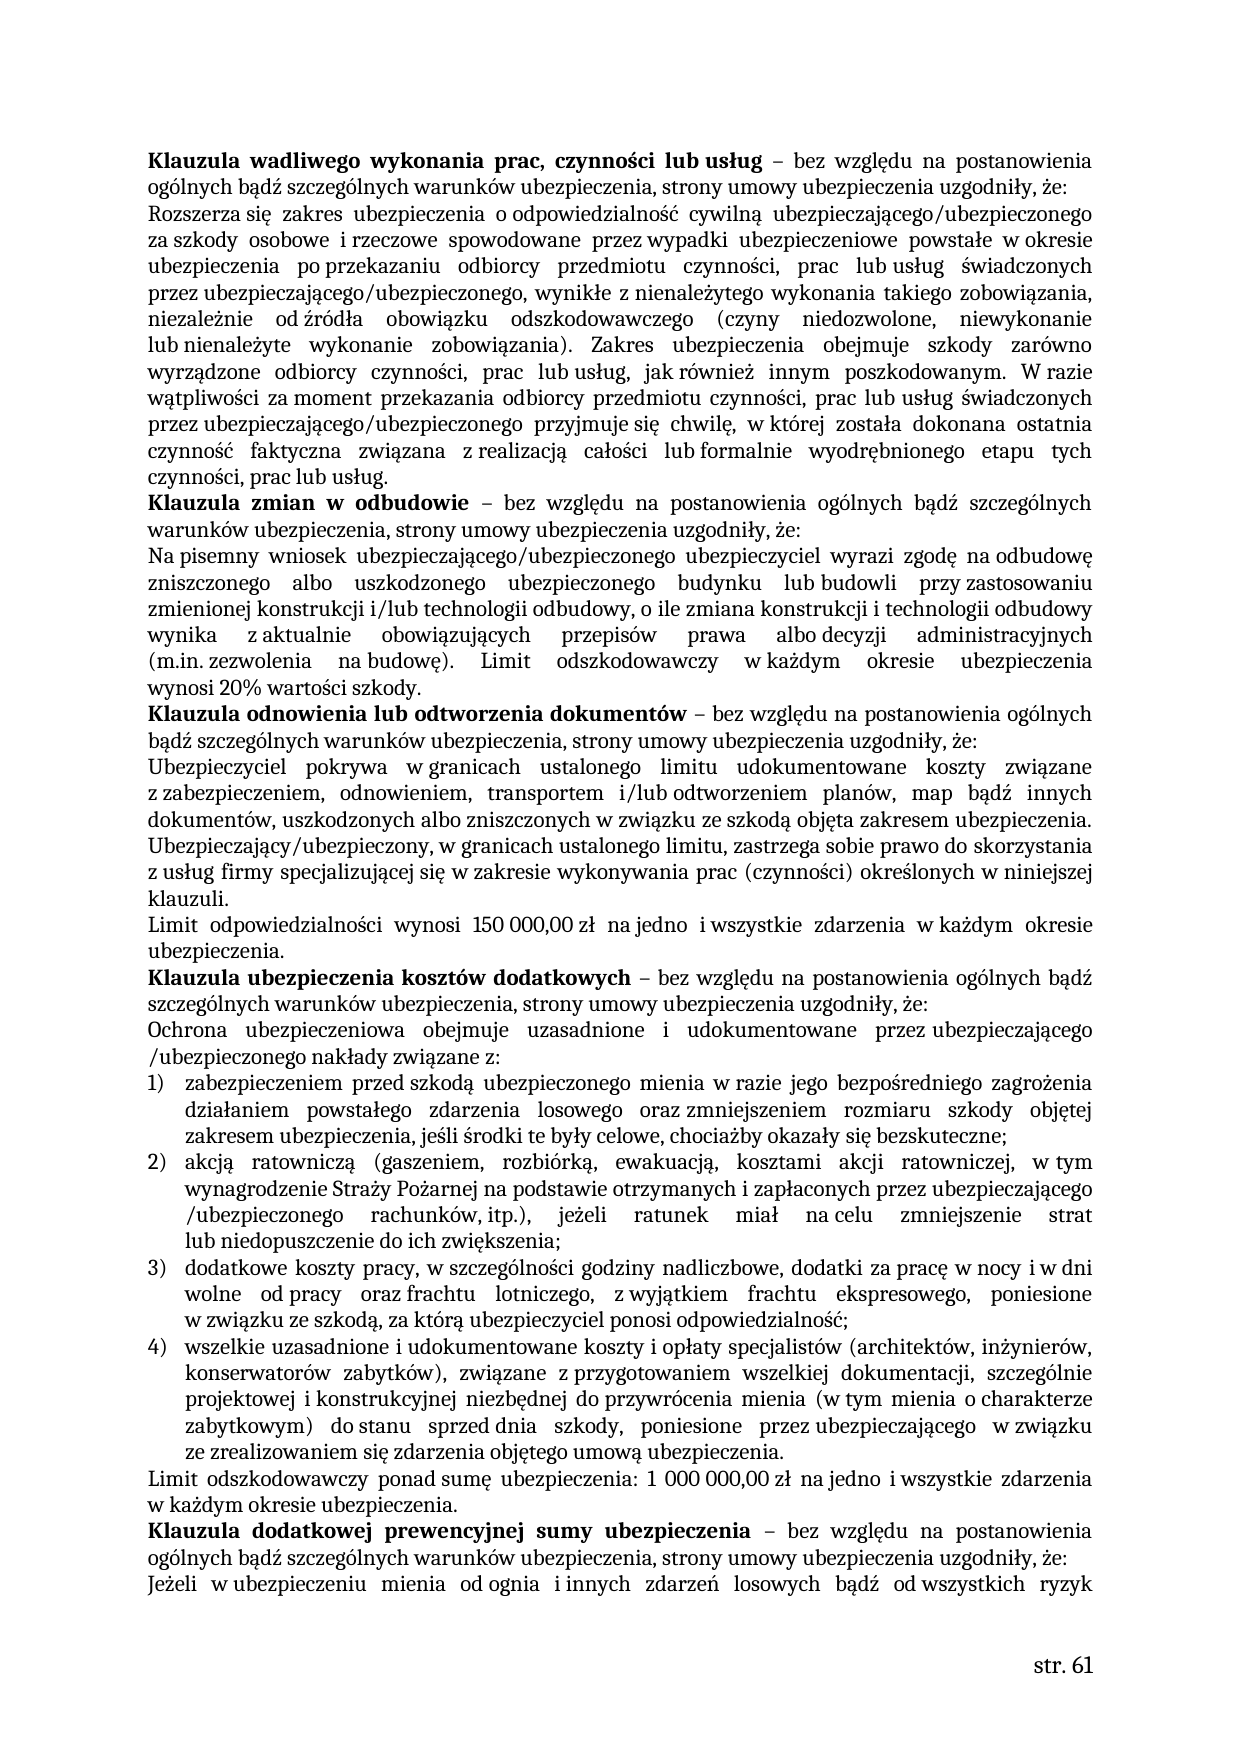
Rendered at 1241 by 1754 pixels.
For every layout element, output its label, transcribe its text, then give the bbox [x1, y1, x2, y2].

text Klauzula zmian w odbudowie – bez względu na postanowienia ogólnych bądź szczególnych warunków ubezpieczenia, strony umowy ubezpieczenia uzgodniły, że: [148, 490, 1093, 543]
text Klauzula ubezpieczenia kosztów dodatkowych – bez względu na postanowienia ogólnych bądź szczególnych warunków ubezpieczenia, strony umowy ubezpieczenia uzgodniły, że: [148, 964, 1093, 1017]
text Klauzula wadliwego wykonania prac, czynności lub usług – bez względu na postanowienia ogólnych bądź szczególnych warunków ubezpieczenia, strony umowy ubezpieczenia uzgodniły, że: [148, 148, 1093, 200]
list akcją ratowniczą (gaszeniem, rozbiórką, ewakuacją, kosztami akcji ratowniczej, w tym wynagrodzenie Straży Pożarnej na podstawie otrzymanych i zapłaconych przez ubezpieczającego /ubezpieczonego rachunków, itp.), jeżeli ratunek miał na celu zmniejszenie strat lub niedopuszczenie do ich zwiększenia; [148, 1149, 1093, 1254]
list wszelkie uzasadnione i udokumentowane koszty i opłaty specjalistów (architektów, inżynierów, konserwatorów zabytków), związane z przygotowaniem wszelkiej dokumentacji, szczególnie projektowej i konstrukcyjnej niezbędnej do przywrócenia mienia (w tym mienia o charakterze zabytkowym) do stanu sprzed dnia szkody, poniesione przez ubezpieczającego w związku ze zrealizowaniem się zdarzenia objętego umową ubezpieczenia. [148, 1333, 1093, 1465]
text Limit odpowiedzialności wynosi 150 000,00 zł na jedno i wszystkie zdarzenia w każdym okresie ubezpieczenia. [148, 912, 1093, 964]
text Na pisemny wniosek ubezpieczającego/ubezpieczonego ubezpieczyciel wyrazi zgodę na odbudowę zniszczonego albo uszkodzonego ubezpieczonego budynku lub budowli przy zastosowaniu zmienionej konstrukcji i/lub technologii odbudowy, o ile zmiana konstrukcji i technologii odbudowy wynika z aktualnie obowiązujących przepisów prawa albo decyzji administracyjnych (m.in. zezwolenia na budowę). Limit odszkodowawczy w każdym okresie ubezpieczenia wynosi 20% wartości szkody. [148, 543, 1093, 701]
text Ochrona ubezpieczeniowa obejmuje uzasadnione i udokumentowane przez ubezpieczającego /ubezpieczonego nakłady związane z: [148, 1017, 1093, 1070]
text Limit odszkodowawczy ponad sumę ubezpieczenia: 1 000 000,00 zł na jedno i wszystkie zdarzenia w każdym okresie ubezpieczenia. [148, 1465, 1093, 1518]
list zabezpieczeniem przed szkodą ubezpieczonego mienia w razie jego bezpośredniego zagrożenia działaniem powstałego zdarzenia losowego oraz zmniejszeniem rozmiaru szkody objętej zakresem ubezpieczenia, jeśli środki te były celowe, chociażby okazały się bezskuteczne; [148, 1070, 1093, 1149]
text Klauzula dodatkowej prewencyjnej sumy ubezpieczenia – bez względu na postanowienia ogólnych bądź szczególnych warunków ubezpieczenia, strony umowy ubezpieczenia uzgodniły, że: [148, 1518, 1093, 1571]
text Ubezpieczyciel pokrywa w granicach ustalonego limitu udokumentowane koszty związane z zabezpieczeniem, odnowieniem, transportem i/lub odtworzeniem planów, map bądź innych dokumentów, uszkodzonych albo zniszczonych w związku ze szkodą objęta zakresem ubezpieczenia. Ubezpieczający/ubezpieczony, w granicach ustalonego limitu, zastrzega sobie prawo do skorzystania z usług firmy specjalizującej się w zakresie wykonywania prac (czynności) określonych w niniejszej klauzuli. [148, 754, 1093, 912]
text Rozszerza się zakres ubezpieczenia o odpowiedzialność cywilną ubezpieczającego/ubezpieczonego za szkody osobowe i rzeczowe spowodowane przez wypadki ubezpieczeniowe powstałe w okresie ubezpieczenia po przekazaniu odbiorcy przedmiotu czynności, prac lub usług świadczonych przez ubezpieczającego/ubezpieczonego, wynikłe z nienależytego wykonania takiego zobowiązania, niezależnie od źródła obowiązku odszkodowawczego (czyny niedozwolone, niewykonanie lub nienależyte wykonanie zobowiązania). Zakres ubezpieczenia obejmuje szkody zarówno wyrządzone odbiorcy czynności, prac lub usług, jak również innym poszkodowanym. W razie wątpliwości za moment przekazania odbiorcy przedmiotu czynności, prac lub usług świadczonych przez ubezpieczającego/ubezpieczonego przyjmuje się chwilę, w której została dokonana ostatnia czynność faktyczna związana z realizacją całości lub formalnie wyodrębnionego etapu tych czynności, prac lub usług. [148, 200, 1093, 490]
list dodatkowe koszty pracy, w szczególności godziny nadliczbowe, dodatki za pracę w nocy i w dni wolne od pracy oraz frachtu lotniczego, z wyjątkiem frachtu ekspresowego, poniesione w związku ze szkodą, za którą ubezpieczyciel ponosi odpowiedzialność; [148, 1254, 1093, 1333]
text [148, 1571, 1093, 1597]
text Klauzula odnowienia lub odtworzenia dokumentów – bez względu na postanowienia ogólnych bądź szczególnych warunków ubezpieczenia, strony umowy ubezpieczenia uzgodniły, że: [148, 701, 1093, 754]
